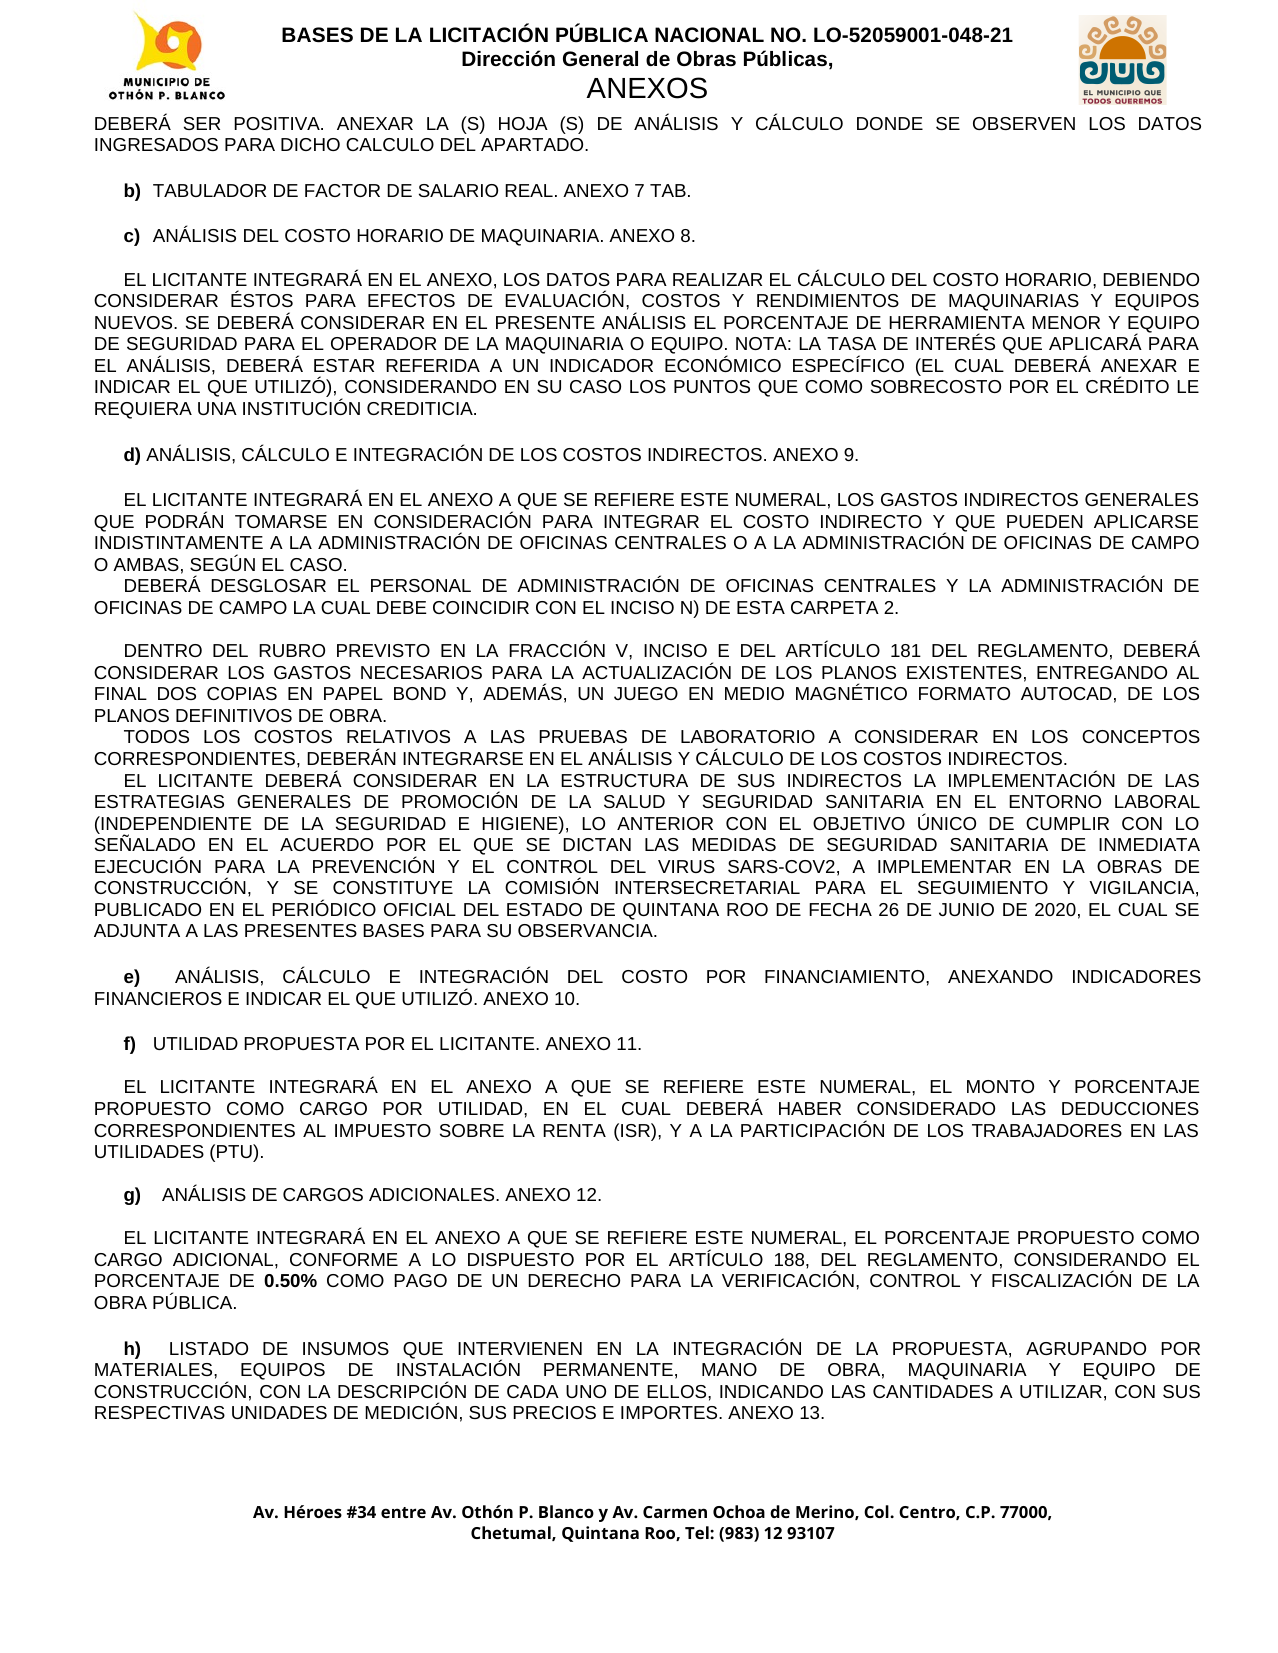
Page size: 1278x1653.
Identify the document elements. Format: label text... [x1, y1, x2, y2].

text f) UTILIDAD PROPUESTA POR EL LICITANTE. ANEXO 11. [94, 1033, 1201, 1055]
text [94, 112, 1204, 156]
text EL LICITANTE INTEGRARÁ EN EL ANEXO A QUE SE REFIERE ESTE NUMERAL, EL MONTO Y PORCENTAJE PROPUESTO COMO CARGO POR UTILIDAD, EN EL CUAL DEBERÁ HABER CONSIDERADO LAS DEDUCCIONES CORRESPONDIENTES AL IMPUESTO SOBRE LA RENTA (ISR), Y A LA PARTICIPACIÓN DE LOS TRABAJADORES EN LAS UTILIDADES (PTU). [94, 1076, 1201, 1162]
text TODOS LOS COSTOS RELATIVOS A LAS PRUEBAS DE LABORATORIO A CONSIDERAR EN LOS CONCEPTOS CORRESPONDIENTES, DEBERÁN INTEGRARSE EN EL ANÁLISIS Y CÁLCULO DE LOS COSTOS INDIRECTOS. [94, 726, 1201, 769]
text EL LICITANTE INTEGRARÁ EN EL ANEXO, LOS DATOS PARA REALIZAR EL CÁLCULO DEL COSTO HORARIO, DEBIENDO CONSIDERAR ÉSTOS PARA EFECTOS DE EVALUACIÓN, COSTOS Y RENDIMIENTOS DE MAQUINARIAS Y EQUIPOS NUEVOS. SE DEBERÁ CONSIDERAR EN EL PRESENTE ANÁLISIS EL PORCENTAJE DE HERRAMIENTA MENOR Y EQUIPO DE SEGURIDAD PARA EL OPERADOR DE LA MAQUINARIA O EQUIPO. NOTA: LA TASA DE INTERÉS QUE APLICARÁ PARA EL ANÁLISIS, DEBERÁ ESTAR REFERIDA A UN INDICADOR ECONÓMICO ESPECÍFICO (EL CUAL DEBERÁ ANEXAR E INDICAR EL QUE UTILIZÓ), CONSIDERANDO EN SU CASO LOS PUNTOS QUE COMO SOBRECOSTO POR EL CRÉDITO LE REQUIERA UNA INSTITUCIÓN CREDITICIA. [94, 268, 1201, 419]
text b) TABULADOR DE FACTOR DE SALARIO REAL. ANEXO 7 TAB. [94, 180, 1201, 201]
text c) ANÁLISIS DEL COSTO HORARIO DE MAQUINARIA. ANEXO 8. [94, 225, 1201, 247]
text DEBERÁ DESGLOSAR EL PERSONAL DE ADMINISTRACIÓN DE OFICINAS CENTRALES Y LA ADMINISTRACIÓN DE OFICINAS DE CAMPO LA CUAL DEBE COINCIDIR CON EL INCISO N) DE ESTA CARPETA 2. [94, 575, 1201, 618]
text g) ANÁLISIS DE CARGOS ADICIONALES. ANEXO 12. [94, 1184, 1201, 1206]
picture [1078, 15, 1167, 105]
text d) ANÁLISIS, CÁLCULO E INTEGRACIÓN DE LOS COSTOS INDIRECTOS. ANEXO 9. [94, 443, 1201, 465]
text h) LISTADO DE INSUMOS QUE INTERVIENEN EN LA INTEGRACIÓN DE LA PROPUESTA, AGRUPANDO POR MATERIALES, EQUIPOS DE INSTALACIÓN PERMANENTE, MANO DE OBRA, MAQUINARIA Y EQUIPO DE CONSTRUCCIÓN, CON LA DESCRIPCIÓN DE CADA UNO DE ELLOS, INDICANDO LAS CANTIDADES A UTILIZAR, CON SUS RESPECTIVAS UNIDADES DE MEDICIÓN, SUS PRECIOS E IMPORTES. ANEXO 13. [94, 1337, 1201, 1424]
text e) ANÁLISIS, CÁLCULO E INTEGRACIÓN DEL COSTO POR FINANCIAMIENTO, ANEXANDO INDICADORES FINANCIEROS E INDICAR EL QUE UTILIZÓ. ANEXO 10. [94, 966, 1201, 1009]
text EL LICITANTE DEBERÁ CONSIDERAR EN LA ESTRUCTURA DE SUS INDIRECTOS LA IMPLEMENTACIÓN DE LAS ESTRATEGIAS GENERALES DE PROMOCIÓN DE LA SALUD Y SEGURIDAD SANITARIA EN EL ENTORNO LABORAL (INDEPENDIENTE DE LA SEGURIDAD E HIGIENE), LO ANTERIOR CON EL OBJETIVO ÚNICO DE CUMPLIR CON LO SEÑALADO EN EL ACUERDO POR EL QUE SE DICTAN LAS MEDIDAS DE SEGURIDAD SANITARIA DE INMEDIATA EJECUCIÓN PARA LA PREVENCIÓN Y EL CONTROL DEL VIRUS SARS-COV2, A IMPLEMENTAR EN LA OBRAS DE CONSTRUCCIÓN, Y SE CONSTITUYE LA COMISIÓN INTERSECRETARIAL PARA EL SEGUIMIENTO Y VIGILANCIA, PUBLICADO EN EL PERIÓDICO OFICIAL DEL ESTADO DE QUINTANA ROO DE FECHA 26 DE JUNIO DE 2020, EL CUAL SE ADJUNTA A LAS PRESENTES BASES PARA SU OBSERVANCIA. [94, 769, 1201, 942]
text EL LICITANTE INTEGRARÁ EN EL ANEXO A QUE SE REFIERE ESTE NUMERAL, LOS GASTOS INDIRECTOS GENERALES QUE PODRÁN TOMARSE EN CONSIDERACIÓN PARA INTEGRAR EL COSTO INDIRECTO Y QUE PUEDEN APLICARSE INDISTINTAMENTE A LA ADMINISTRACIÓN DE OFICINAS CENTRALES O A LA ADMINISTRACIÓN DE OFICINAS DE CAMPO O AMBAS, SEGÚN EL CASO. [94, 489, 1201, 575]
text DENTRO DEL RUBRO PREVISTO EN LA FRACCIÓN V, INCISO E DEL ARTÍCULO 181 DEL REGLAMENTO, DEBERÁ CONSIDERAR LOS GASTOS NECESARIOS PARA LA ACTUALIZACIÓN DE LOS PLANOS EXISTENTES, ENTREGANDO AL FINAL DOS COPIAS EN PAPEL BOND Y, ADEMÁS, UN JUEGO EN MEDIO MAGNÉTICO FORMATO AUTOCAD, DE LOS PLANOS DEFINITIVOS DE OBRA. [94, 640, 1201, 726]
text EL LICITANTE INTEGRARÁ EN EL ANEXO A QUE SE REFIERE ESTE NUMERAL, EL PORCENTAJE PROPUESTO COMO CARGO ADICIONAL, CONFORME A LO DISPUESTO POR EL ARTÍCULO 188, DEL REGLAMENTO, CONSIDERANDO EL PORCENTAJE DE 0.50% COMO PAGO DE UN DERECHO PARA LA VERIFICACIÓN, CONTROL Y FISCALIZACIÓN DE LA OBRA PÚBLICA. [94, 1227, 1201, 1313]
picture [104, 0, 237, 112]
